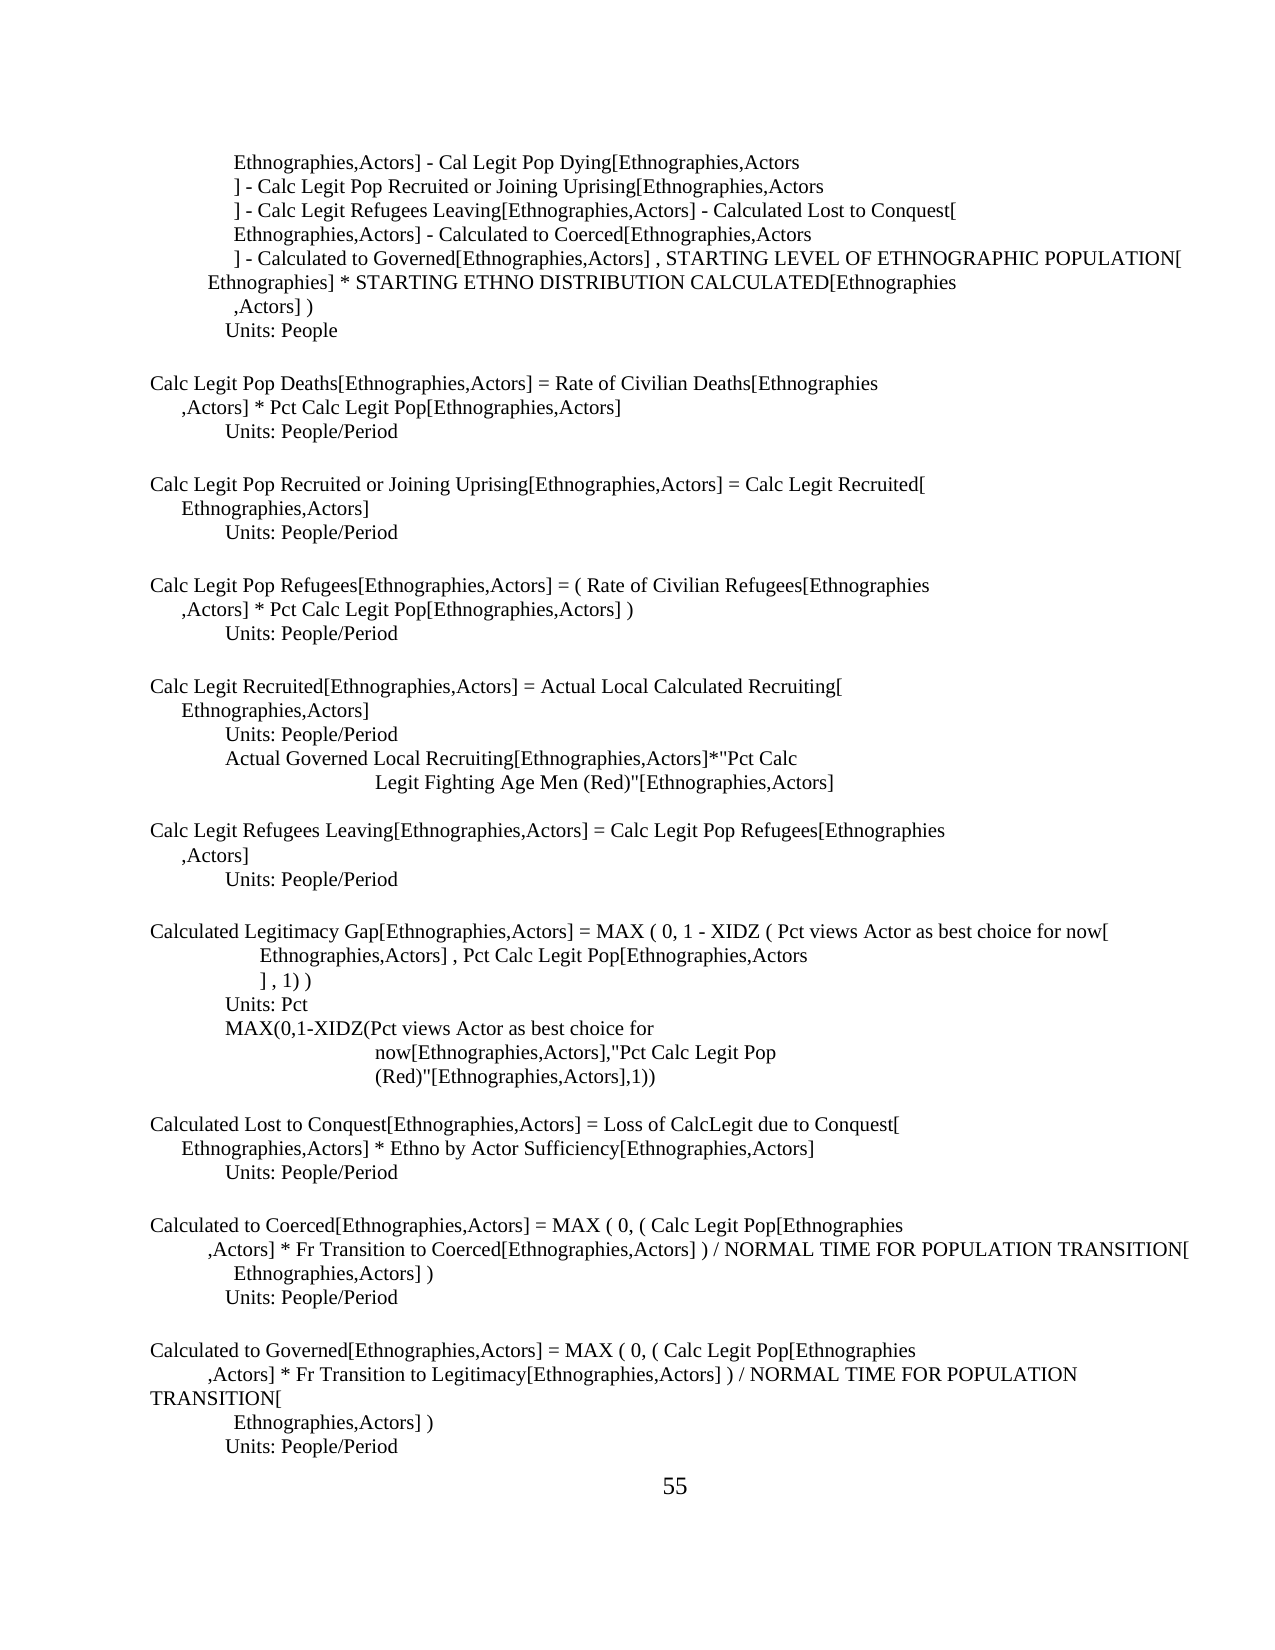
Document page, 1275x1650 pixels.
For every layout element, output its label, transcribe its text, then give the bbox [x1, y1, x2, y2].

text Units: Pct [150, 992, 1200, 1016]
text Calc Legit Recruited[Ethnographies,Actors] = Actual Local Calculated Recruiting[ [150, 674, 1200, 698]
text ,Actors] * Pct Calc Legit Pop[Ethnographies,Actors] ) [150, 597, 1200, 621]
text Units: People/Period [150, 520, 1200, 544]
text Ethnographies,Actors] * Ethno by Actor Sufficiency[Ethnographies,Actors] [150, 1136, 1200, 1160]
text (Red)"[Ethnographies,Actors],1)) [150, 1064, 1200, 1088]
text Legit Fighting Age Men (Red)"[Ethnographies,Actors] [150, 770, 1200, 794]
text Ethnographies,Actors] - Calculated to Coerced[Ethnographies,Actors [150, 222, 1200, 246]
text Actual Governed Local Recruiting[Ethnographies,Actors]*"Pct Calc [150, 746, 1200, 770]
text Ethnographies,Actors] , Pct Calc Legit Pop[Ethnographies,Actors [150, 943, 1200, 967]
text Calculated to Coerced[Ethnographies,Actors] = MAX ( 0, ( Calc Legit Pop[Ethnographies [150, 1213, 1200, 1237]
text Ethnographies,Actors] - Cal Legit Pop Dying[Ethnographies,Actors [150, 150, 1200, 174]
text Calculated Legitimacy Gap[Ethnographies,Actors] = MAX ( 0, 1 - XIDZ ( Pct views Actor as best choice for now[ [150, 919, 1200, 943]
text Units: People/Period [150, 419, 1200, 443]
text now[Ethnographies,Actors],"Pct Calc Legit Pop [150, 1040, 1200, 1064]
text Calculated to Governed[Ethnographies,Actors] = MAX ( 0, ( Calc Legit Pop[Ethnographies [150, 1338, 1200, 1362]
text Units: People/Period [150, 621, 1200, 645]
text Ethnographies,Actors] ) [150, 1410, 1200, 1434]
text Ethnographies,Actors] [150, 496, 1200, 520]
text Calc Legit Pop Recruited or Joining Uprising[Ethnographies,Actors] = Calc Legit Recruited[ [150, 472, 1200, 496]
text Calc Legit Pop Deaths[Ethnographies,Actors] = Rate of Civilian Deaths[Ethnographies [150, 371, 1200, 395]
text ,Actors] * Fr Transition to Coerced[Ethnographies,Actors] ) / NORMAL TIME FOR POPULATION TRANSITION[ [150, 1237, 1200, 1261]
text MAX(0,1-XIDZ(Pct views Actor as best choice for [150, 1016, 1200, 1040]
text ,Actors] [150, 842, 1200, 867]
text Units: People/Period [150, 1285, 1200, 1309]
text Calculated Lost to Conquest[Ethnographies,Actors] = Loss of CalcLegit due to Conquest[ [150, 1112, 1200, 1136]
text Ethnographies,Actors] ) [150, 1261, 1200, 1285]
text ] - Calc Legit Refugees Leaving[Ethnographies,Actors] - Calculated Lost to Conquest[ [150, 198, 1200, 222]
text ,Actors] * Fr Transition to Legitimacy[Ethnographies,Actors] ) / NORMAL TIME FOR POPULATION TRANSITION[ [150, 1362, 1200, 1410]
text Calc Legit Refugees Leaving[Ethnographies,Actors] = Calc Legit Pop Refugees[Ethnographies [150, 818, 1200, 842]
text Calc Legit Pop Refugees[Ethnographies,Actors] = ( Rate of Civilian Refugees[Ethnographies [150, 573, 1200, 597]
text ] , 1) ) [150, 967, 1200, 992]
text ,Actors] ) [150, 294, 1200, 318]
text Ethnographies,Actors] [150, 698, 1200, 722]
text Units: People/Period [150, 867, 1200, 891]
text ] - Calc Legit Pop Recruited or Joining Uprising[Ethnographies,Actors [150, 174, 1200, 198]
text ] - Calculated to Governed[Ethnographies,Actors] , STARTING LEVEL OF ETHNOGRAPHIC POPULATION[ [150, 246, 1200, 270]
text Units: People/Period [150, 1160, 1200, 1184]
text ,Actors] * Pct Calc Legit Pop[Ethnographies,Actors] [150, 395, 1200, 419]
text Units: People [150, 318, 1200, 342]
text Ethnographies] * STARTING ETHNO DISTRIBUTION CALCULATED[Ethnographies [150, 270, 1200, 294]
text Units: People/Period [150, 1434, 1200, 1458]
text Units: People/Period [150, 722, 1200, 746]
